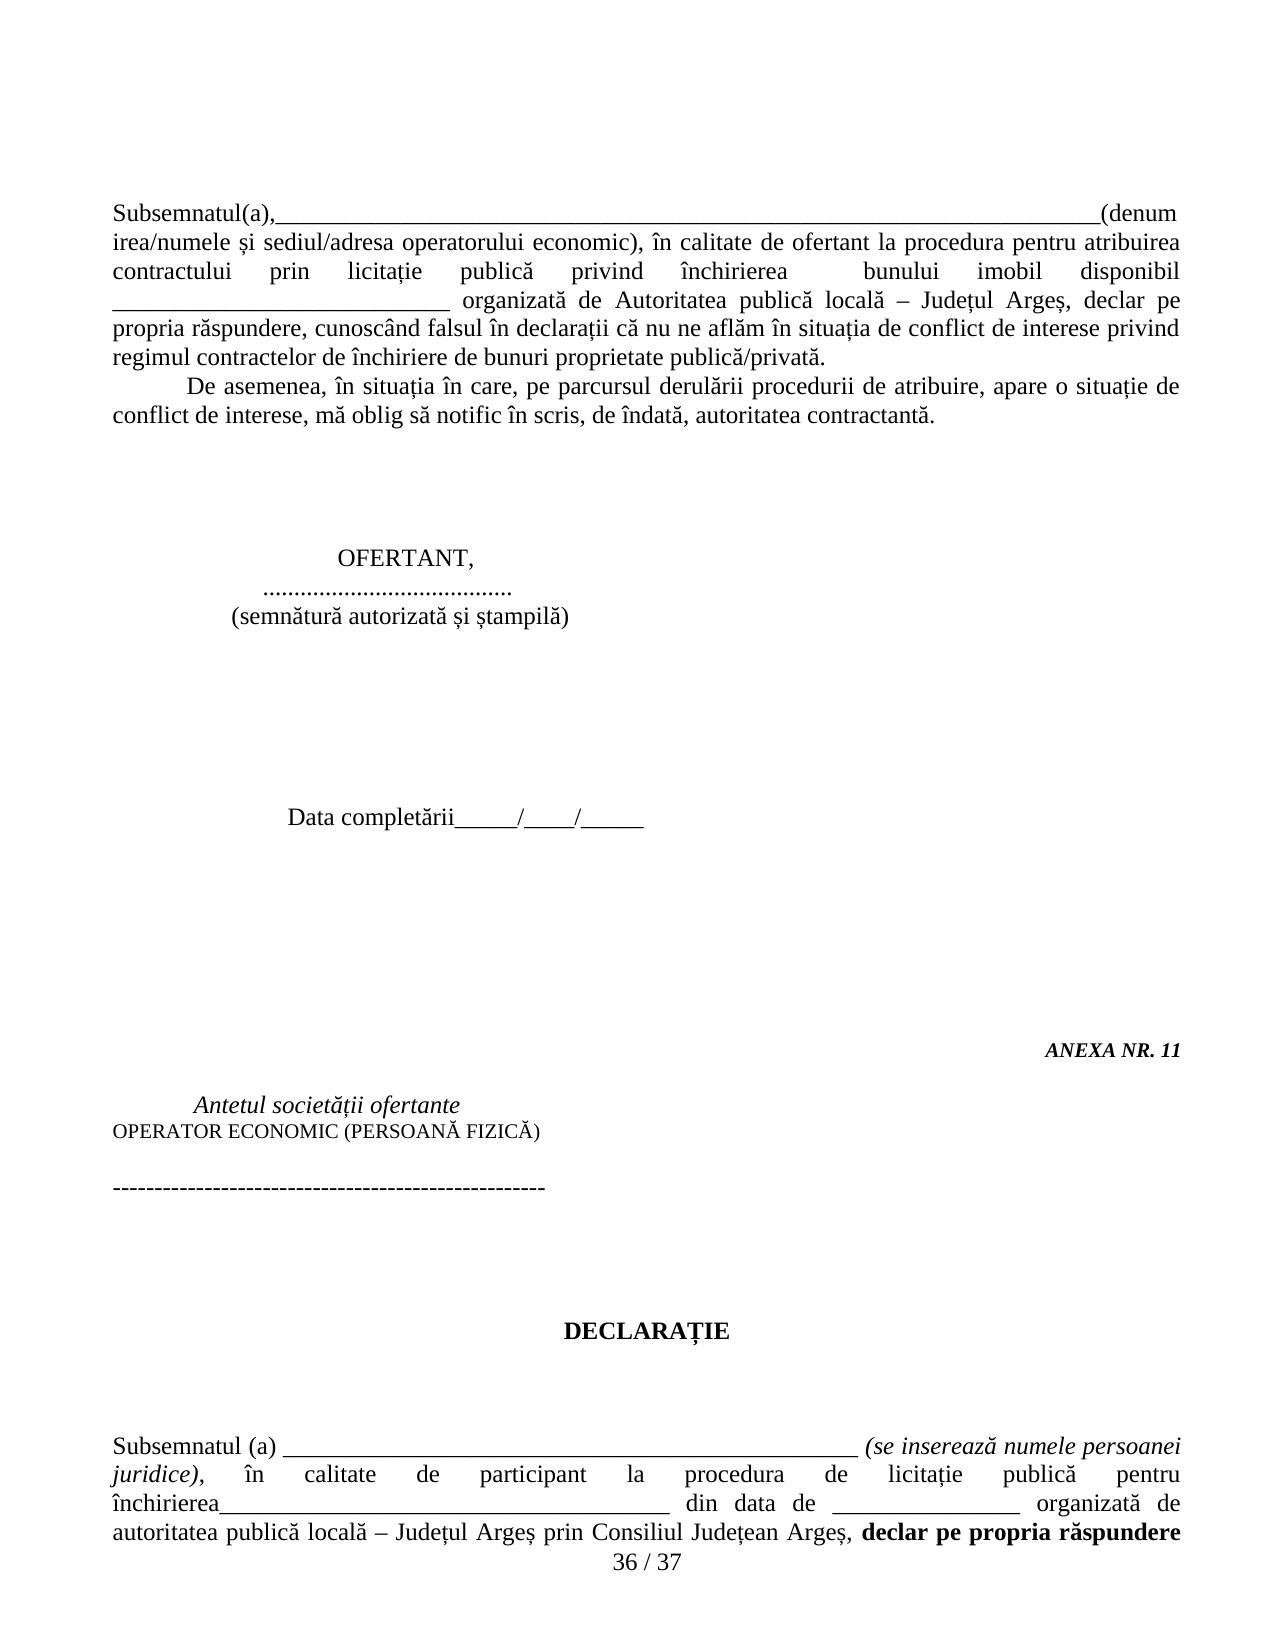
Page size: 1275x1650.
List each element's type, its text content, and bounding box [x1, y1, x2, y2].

text DECLARAȚIE [112, 1316, 1181, 1344]
text Antetul societății ofertante [112, 1090, 1181, 1119]
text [112, 1431, 1181, 1546]
text ANEXA NR. 11 [112, 1038, 1181, 1062]
text OFERTANT, [112, 543, 1181, 572]
text ---------------------------------------------------- [112, 1172, 1181, 1201]
text De asemenea, în situația în care, pe parcursul derulării procedurii de atribuire, apare o situație de conflict de interese, mă oblig să notific în scris, de îndată, autoritatea contractantă. [112, 371, 1181, 428]
text OPERATOR ECONOMIC (PERSOANĂ FIZICĂ) [112, 1119, 1181, 1143]
text Subsemnatul(a),__________________________________________________________________(denumirea/numele și sediul/adresa operatorului economic), în calitate de ofertant la procedura pentru atribuirea contractului prin licitație publică privind închirierea bunului imobil disponibil ___________________________ organizată de Autoritatea publică locală – Județul Argeș, declar pe propria răspundere, cunoscând falsul în declarații că nu ne aflăm în situația de conflict de interese privind regimul contractelor de închiriere de bunuri proprietate publică/privată. [112, 170, 1181, 371]
text ........................................ [112, 572, 1181, 601]
text Data completării_____/____/_____ [112, 802, 1181, 831]
text (semnătură autorizată și ștampilă) [112, 601, 1181, 630]
